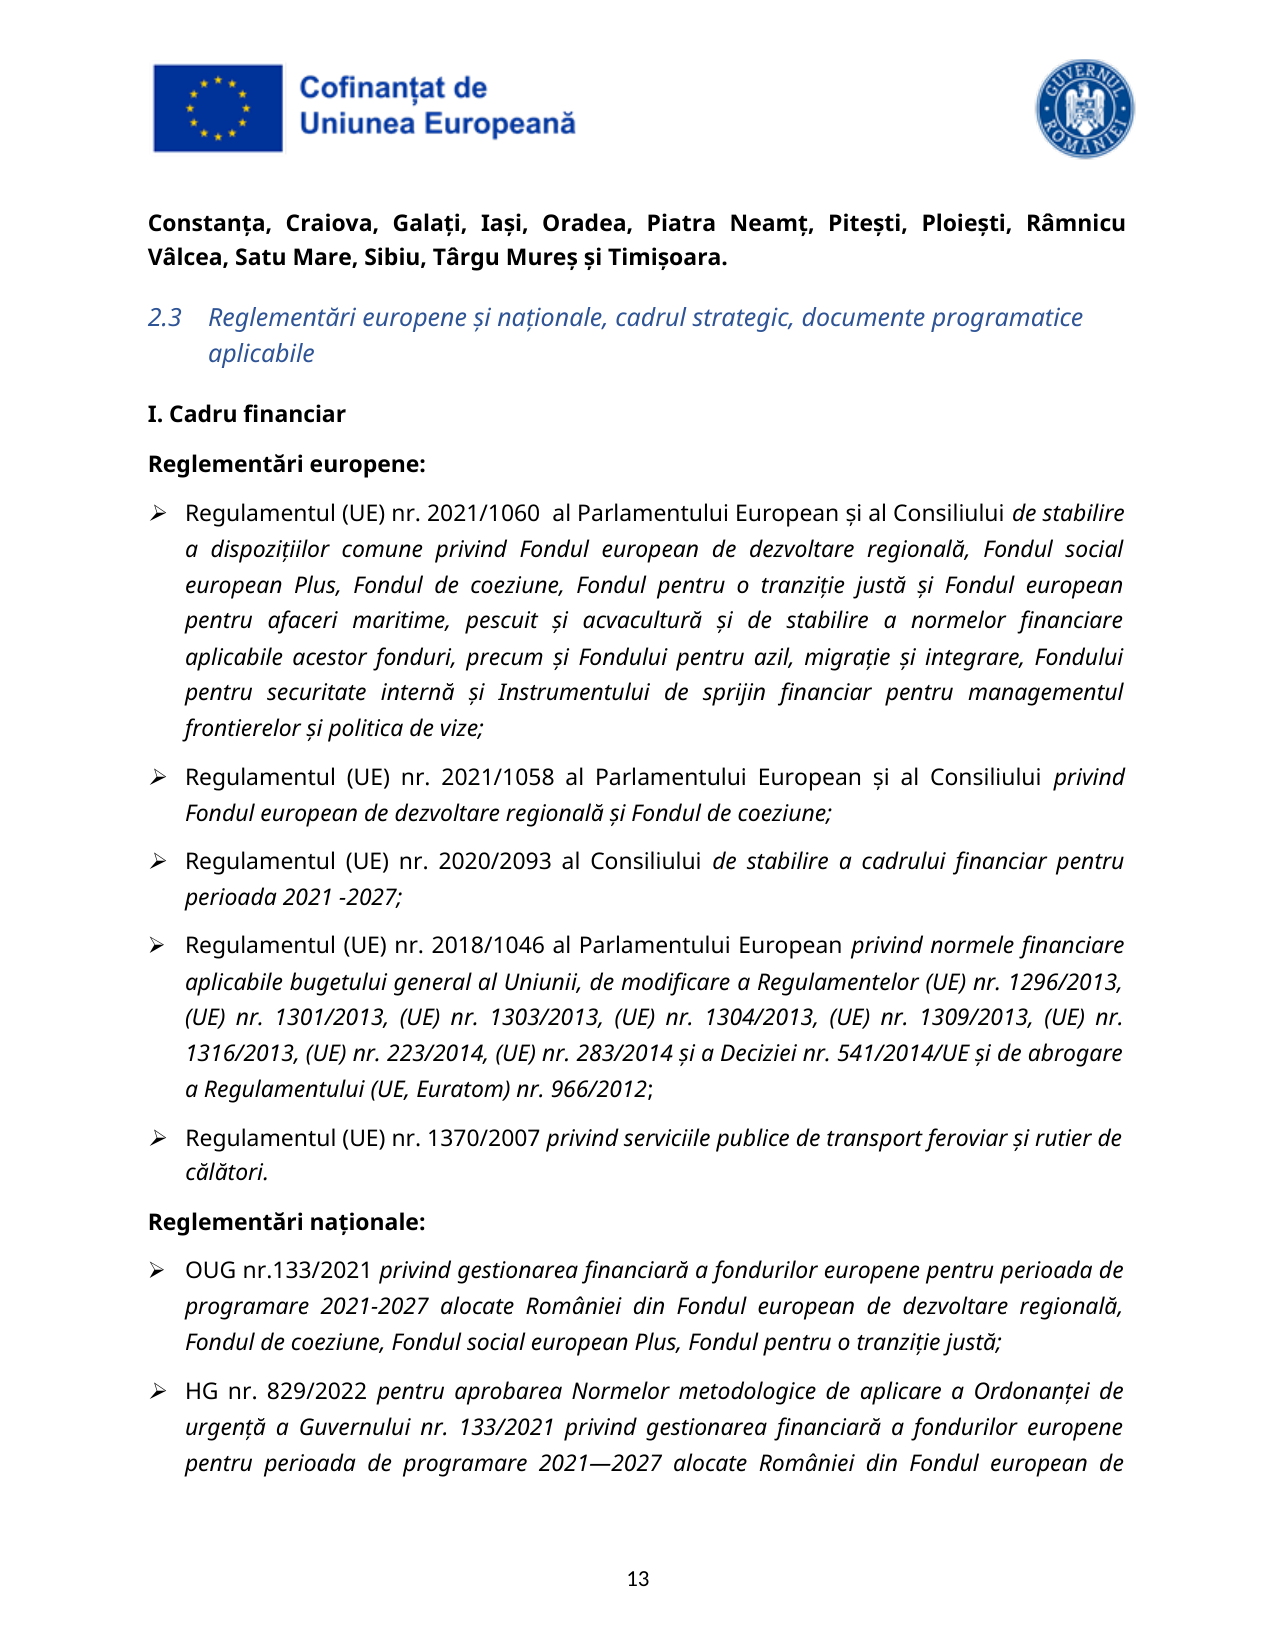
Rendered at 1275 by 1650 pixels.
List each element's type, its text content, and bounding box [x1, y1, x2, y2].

text Reglementări europene: [148, 448, 1127, 479]
list Regulamentul (UE) nr. 2021/1060 al Parlamentului European și al Consiliului de stabilire a dispozițiilor comune privind Fondul european de dezvoltare regională, Fondul social european Plus, Fondul de coeziune, Fondul pentru o tranziție justă și Fondul european pentru afaceri maritime, pescuit și acvacultură și de stabilire a normelor financiare aplicabile acestor fonduri, precum și Fondului pentru azil, migrație și integrare, Fondului pentru securitate internă și Instrumentului de sprijin financiar pentru managementul frontierelor și politica de vize; [148, 497, 1127, 743]
list Regulamentul (UE) nr. 2021/1058 al Parlamentului European și al Consiliului privind Fondul european de dezvoltare regională și Fondul de coeziune; [148, 761, 1127, 828]
text Reglementări naționale: [148, 1206, 1127, 1237]
subtitle Reglementări europene și naționale, cadrul strategic, documente programatice aplicabile [148, 299, 1127, 370]
list Regulamentul (UE) nr. 2018/1046 al Parlamentului European privind normele financiare aplicabile bugetului general al Uniunii, de modificare a Regulamentelor (UE) nr. 1296/2013, (UE) nr. 1301/2013, (UE) nr. 1303/2013, (UE) nr. 1304/2013, (UE) nr. 1309/2013, (UE) nr. 1316/2013, (UE) nr. 223/2014, (UE) nr. 283/2014 și a Deciziei nr. 541/2014/UE și de abrogare a Regulamentului (UE, Euratom) nr. 966/2012; [148, 929, 1127, 1104]
picture [147, 59, 1137, 161]
text I. Cadru financiar [148, 398, 1127, 429]
list OUG nr.133/2021 privind gestionarea financiară a fondurilor europene pentru perioada de programare 2021-2027 alocate României din Fondul european de dezvoltare regională, Fondul de coeziune, Fondul social european Plus, Fondul pentru o tranziție justă; [148, 1254, 1127, 1357]
list Regulamentul (UE) nr. 1370/2007 privind serviciile publice de transport feroviar și rutier de călători. [148, 1122, 1127, 1187]
list Regulamentul (UE) nr. 2020/2093 al Consiliului de stabilire a cadrului financiar pentru perioada 2021 -2027; [148, 845, 1127, 912]
